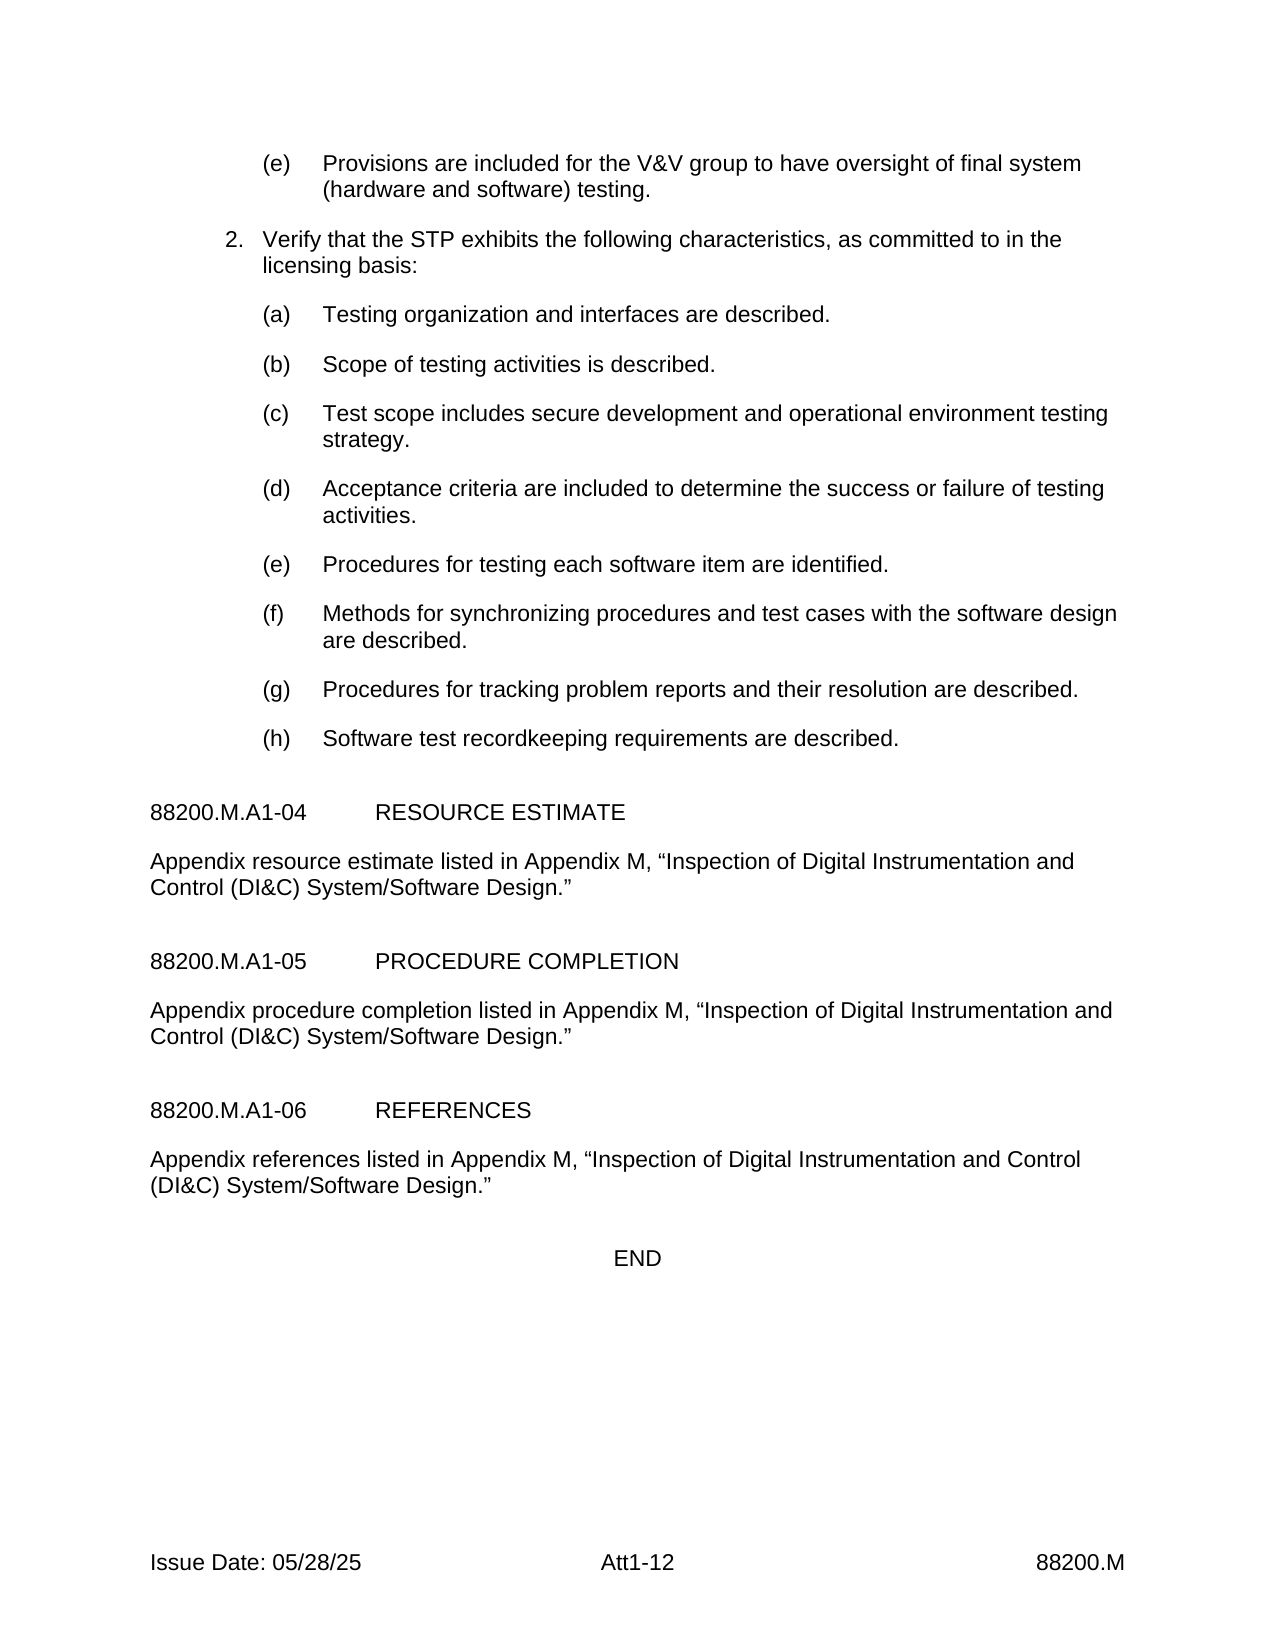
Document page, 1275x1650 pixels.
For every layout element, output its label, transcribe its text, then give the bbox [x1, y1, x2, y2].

subtitle 88200.M.A1‑04 RESOURCE ESTIMATE [150, 797, 1125, 825]
text Appendix procedure completion listed in Appendix M, “Inspection of Digital Instrumentation and Control (DI&C) System/Software Design.” [150, 997, 1125, 1050]
list Testing organization and interfaces are described. [262, 301, 1125, 328]
text Appendix resource estimate listed in Appendix M, “Inspection of Digital Instrumentation and Control (DI&C) System/Software Design.” [150, 848, 1125, 901]
list Acceptance criteria are included to determine the success or failure of testing activities. [262, 475, 1125, 528]
list Provisions are included for the V&V group to have oversight of final system (hardware and software) testing. [262, 150, 1125, 203]
subtitle 88200.M.A1‑06 REFERENCES [150, 1096, 1125, 1123]
text END [150, 1244, 1125, 1271]
text Appendix references listed in Appendix M, “Inspection of Digital Instrumentation and Control (DI&C) System/Software Design.” [150, 1146, 1125, 1199]
list Software test recordkeeping requirements are described. [262, 725, 1125, 752]
list Procedures for testing each software item are identified. [262, 551, 1125, 577]
list Test scope includes secure development and operational environment testing strategy. [262, 400, 1125, 452]
list Verify that the STP exhibits the following characteristics, as committed to in the licensing basis: [225, 226, 1125, 278]
list Scope of testing activities is described. [262, 351, 1125, 377]
subtitle 88200.M.A1‑05 PROCEDURE COMPLETION [150, 946, 1125, 974]
list Methods for synchronizing procedures and test cases with the software design are described. [262, 600, 1125, 653]
list Procedures for tracking problem reports and their resolution are described. [262, 676, 1125, 702]
